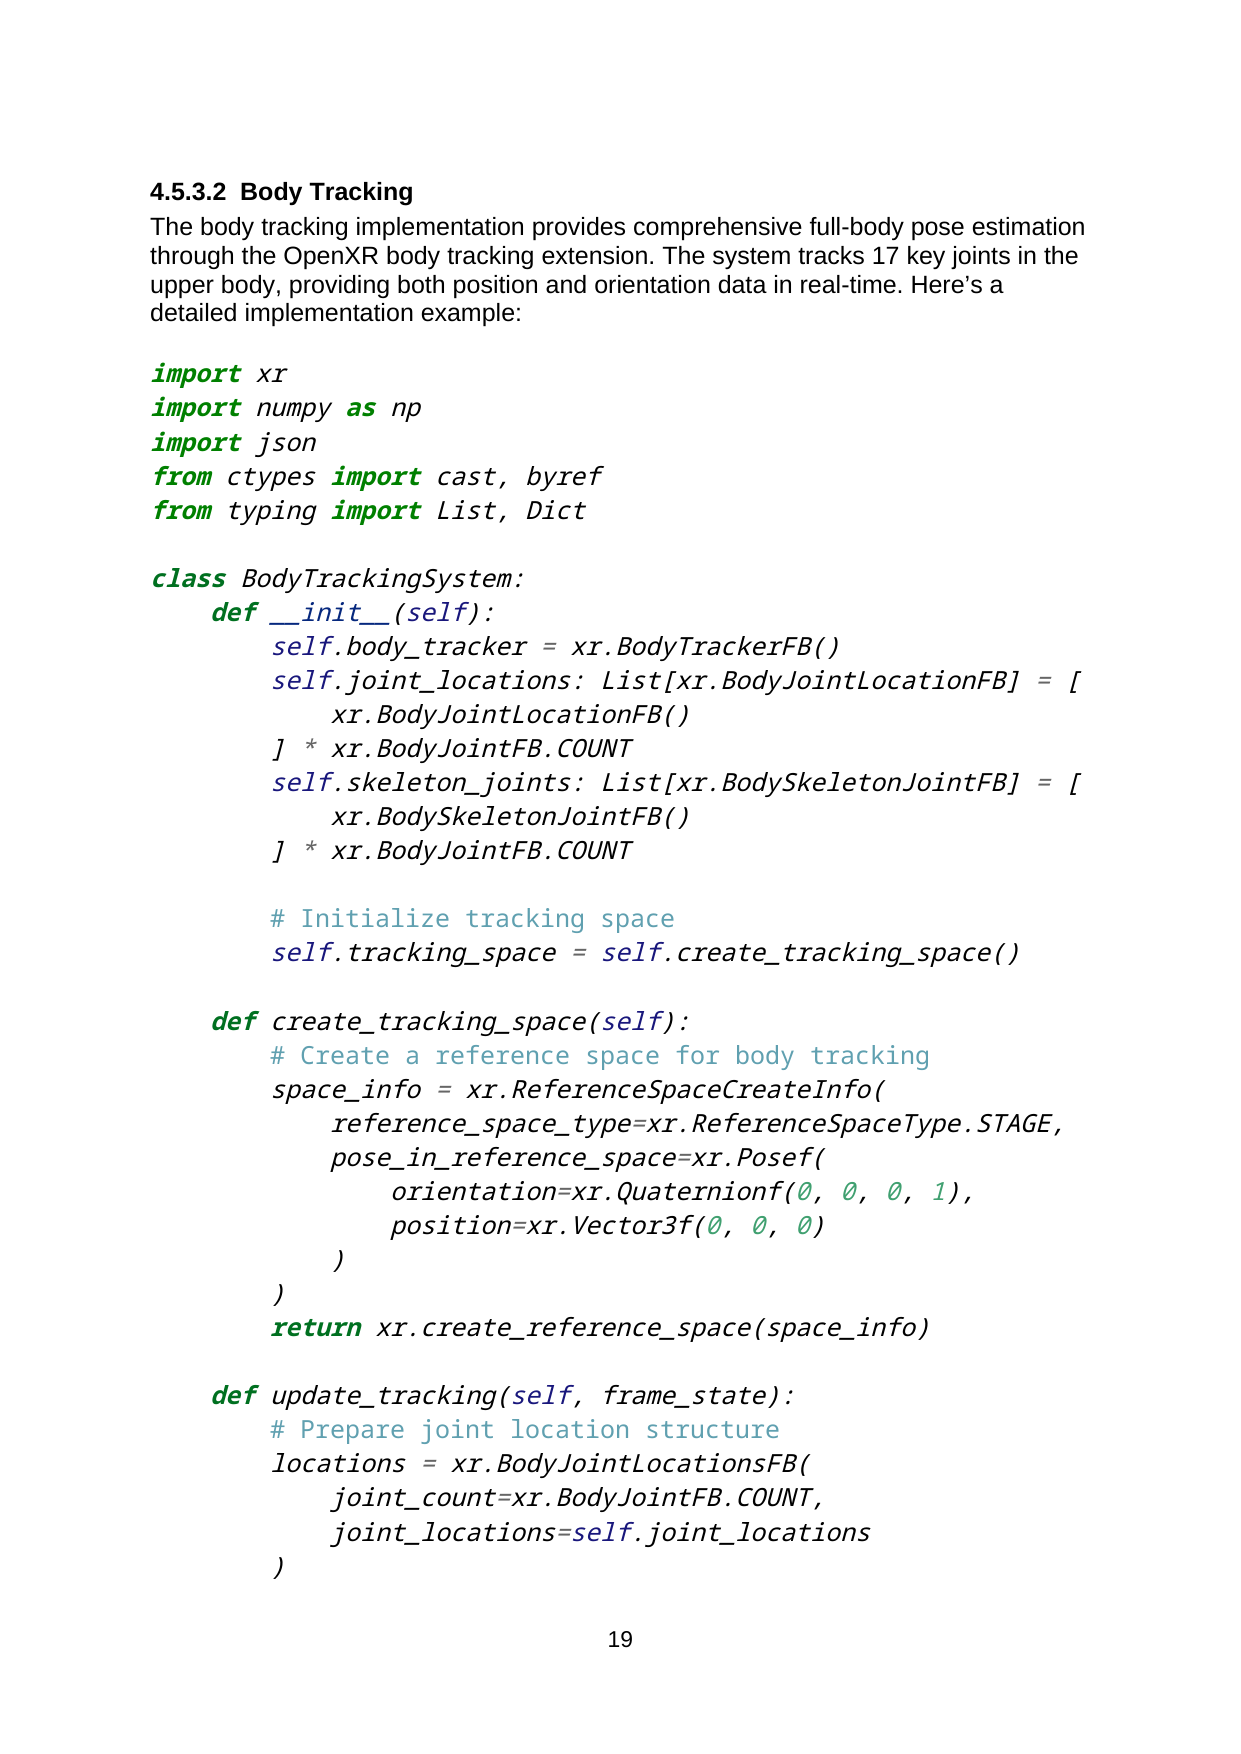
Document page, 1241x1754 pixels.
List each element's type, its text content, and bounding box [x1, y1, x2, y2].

subtitle Body Tracking [150, 177, 1090, 206]
text The body tracking implementation provides comprehensive full-body pose estimation through the OpenXR body tracking extension. The system tracks 17 key joints in the upper body, providing both position and orientation data in real-time. Here’s a detailed implementation example: [150, 212, 1090, 327]
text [150, 356, 1090, 1582]
